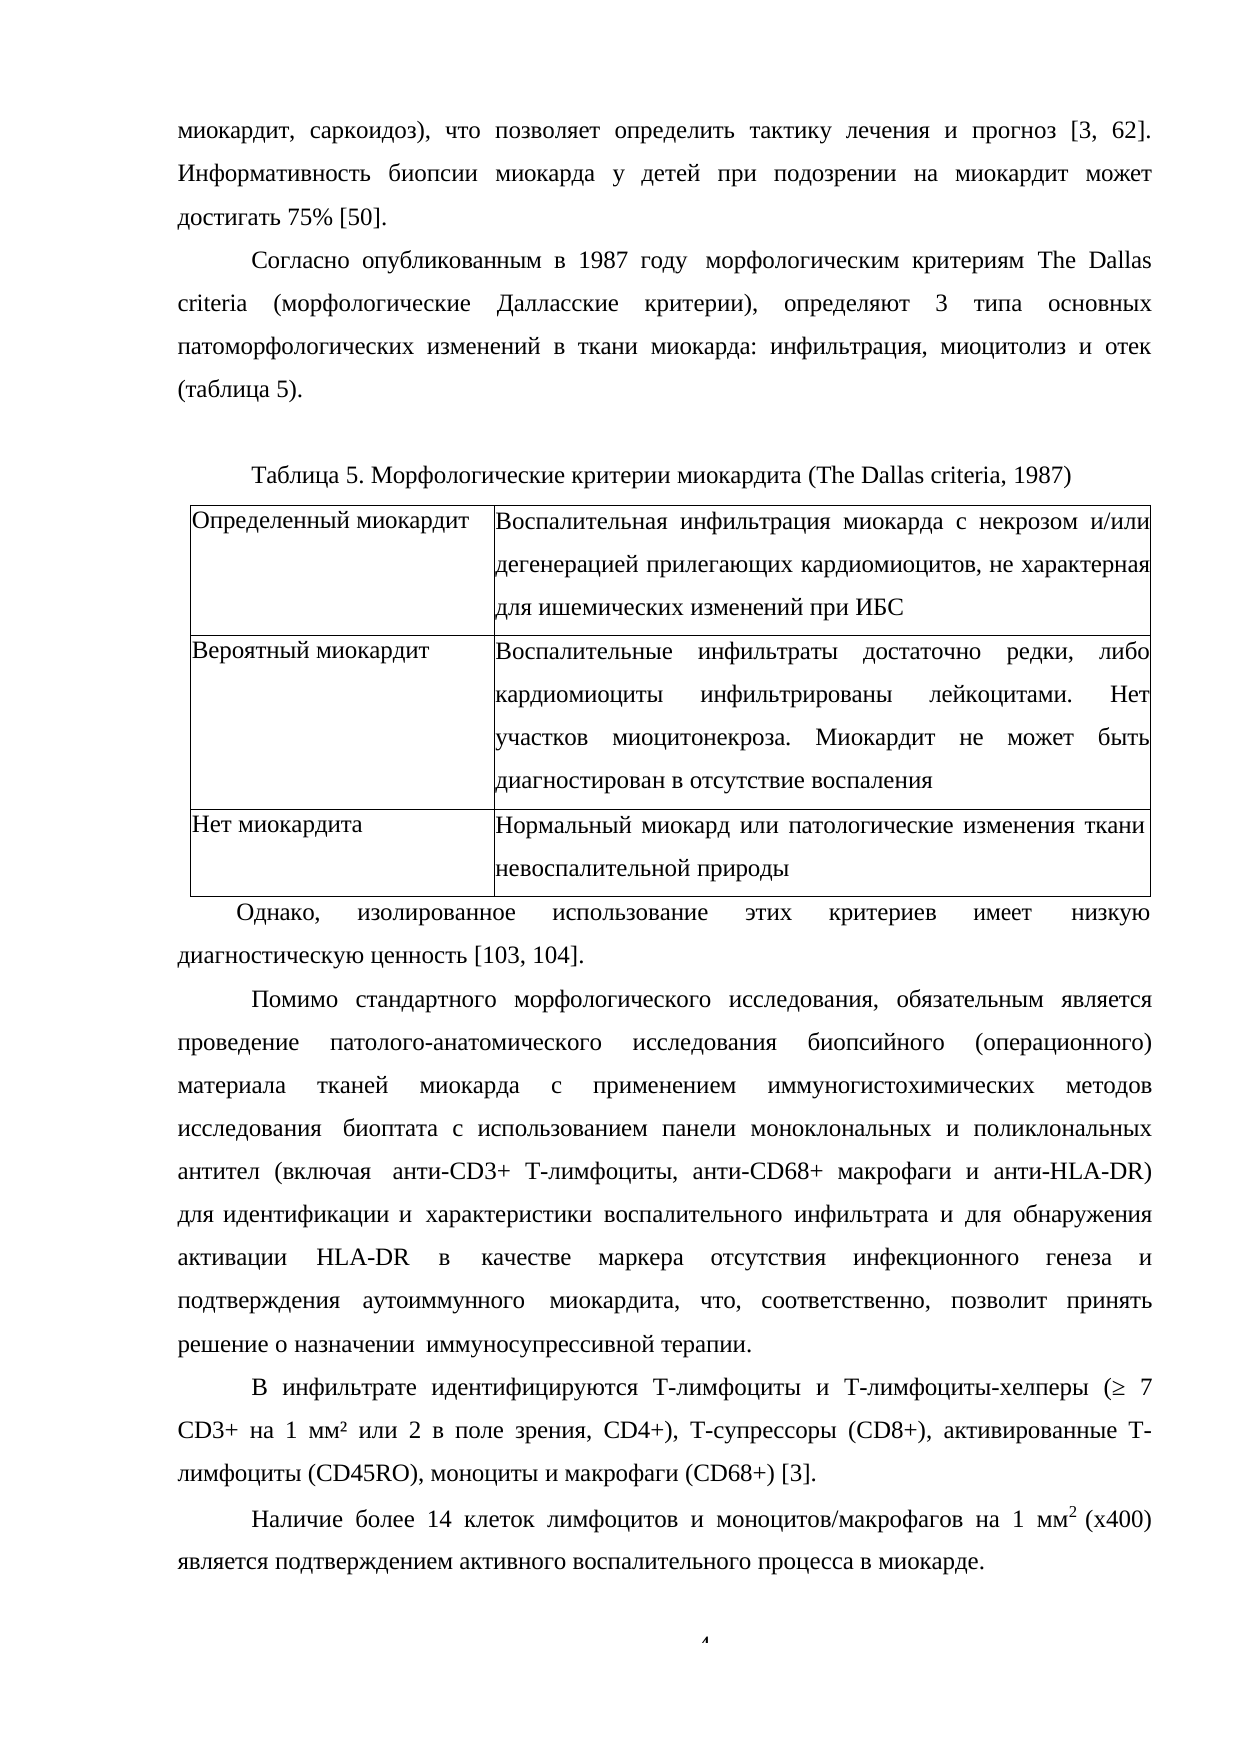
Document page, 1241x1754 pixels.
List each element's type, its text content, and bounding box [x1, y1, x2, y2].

table_cell Вероятный миокардит [191, 636, 494, 809]
table_cell Воспалительные инфильтраты достаточно редки, либо кардиомиоциты инфильтрированы лейкоцитами. Нет участков миоцитонекроза. Миокардит не может быть диагностирован в отсутствие воспаления [495, 636, 1150, 809]
text Таблица 5. Морфологические критерии миокардита (The Dallas criteria, 1987) [251, 460, 1163, 489]
text Согласно опубликованным в 1987 году морфологическим критериям The Dallas criteria (морфологические Далласские критерии), определяют 3 типа основных патоморфологических изменений в ткани миокарда: инфильтрация, миоцитолиз и отек (таблица 5). [177, 245, 1152, 403]
text Наличие более 14 клеток лимфоцитов и моноцитов/макрофагов на 1 мм2 (х400) является подтверждением активного воспалительного процесса в миокарде. [177, 1502, 1152, 1575]
table_header Воспалительная инфильтрация миокарда с некрозом и/или дегенерацией прилегающих кардиомиоцитов, не характерная для ишемических изменений при ИБС [495, 506, 1150, 635]
table_header Определенный миокардит [191, 506, 494, 635]
text миокардит, саркоидоз), что позволяет определить тактику лечения и прогноз [3, 62]. Информативность биопсии миокарда у детей при подозрении на миокардит может достигать 75% [50]. [177, 115, 1152, 230]
text Однако, изолированное использование этих критериев имеет низкую диагностическую ценность [103, 104]. [177, 897, 1151, 969]
text В инфильтрате идентифицируются Т-лимфоциты и Т-лимфоциты-хелперы (≥ 7 CD3+ на 1 мм² или 2 в поле зрения, CD4+), Т-супрессоры (CD8+), активированные Т- лимфоциты (CD45RO), моноциты и макрофаги (CD68+) [3]. [177, 1372, 1152, 1487]
table_cell Нет миокардита [191, 810, 494, 896]
text Помимо стандартного морфологического исследования, обязательным является проведение патолого-анатомического исследования биопсийного (операционного) материала тканей миокарда с применением иммуногистохимических методов исследования биоптата с использованием панели моноклональных и поликлональных антител (включая анти-CD3+ Т-лимфоциты, анти-CD68+ макрофаги и анти-HLA-DR) для идентификации и характеристики воспалительного инфильтрата и для обнаружения активации HLA-DR в качестве маркера отсутствия инфекционного генеза и подтверждения аутоиммунного миокардита, что, соответственно, позволит принять решение о назначении иммуносупрессивной терапии. [177, 984, 1152, 1357]
table_cell Нормальный миокард или патологические изменения ткани невоспалительной природы [495, 810, 1150, 896]
